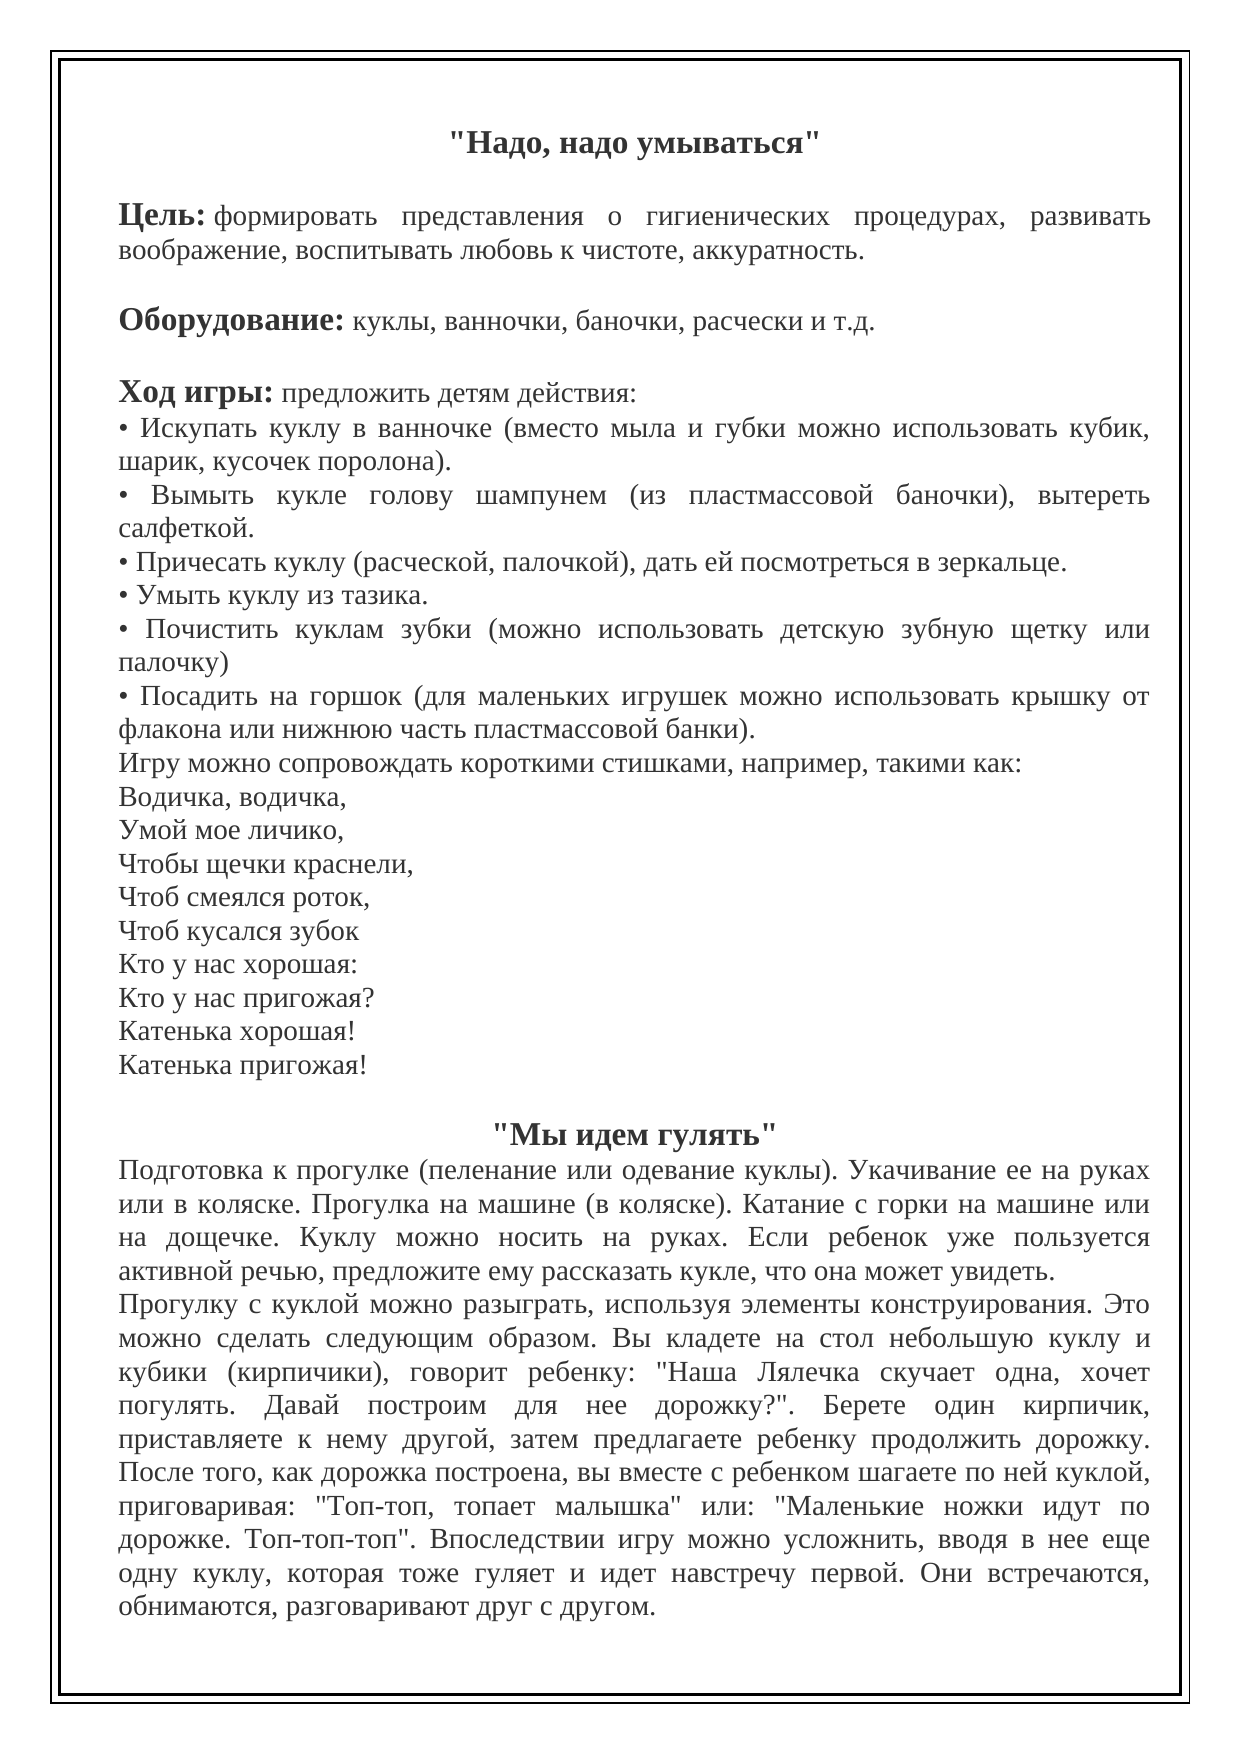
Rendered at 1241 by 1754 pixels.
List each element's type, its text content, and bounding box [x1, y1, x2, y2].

text • Причесать куклу (расческой, палочкой), дать ей посмотреться в зеркальце. [118, 544, 1152, 577]
text Прогулку с куклой можно разыграть, используя элементы конструирования. Это можно сделать следующим образом. Вы кладете на стол небольшую куклу и кубики (кирпичики), говорит ребенку: "Наша Лялечка скучает одна, хочет погулять. Давай построим для нее дорожку?". Берете один кирпичик, приставляете к нему другой, затем предлагаете ребенку продолжить дорожку. После того, как дорожка построена, вы вместе с ребенком шагаете по ней куклой, приговаривая: "Топ-топ, топает малышка" или: "Маленькие ножки идут по дорожке. Топ-топ-топ". Впоследствии игру можно усложнить, вводя в нее еще одну куклу, которая тоже гуляет и идет навстречу первой. Они встречаются, обнимаются, разговаривают друг с другом. [118, 1287, 1152, 1622]
text • Почистить куклам зубки (можно использовать детскую зубную щетку или палочку) [118, 611, 1152, 678]
text Умой мое личико, [118, 812, 1152, 846]
text "Надо, надо умываться" [118, 122, 1152, 161]
text Подготовка к прогулке (пеленание или одевание куклы). Укачивание ее на руках или в коляске. Прогулка на машине (в коляске). Катание с горки на машине или на дощечке. Куклу можно носить на руках. Если ребенок уже пользуется активной речью, предложите ему рассказать кукле, что она может увидеть. [118, 1152, 1152, 1287]
text Чтоб кусался зубок [118, 913, 1152, 946]
text • Вымыть кукле голову шампунем (из пластмассовой баночки), вытереть салфеткой. [118, 477, 1152, 544]
text Кто у нас пригожая? [118, 980, 1152, 1013]
text Игру можно сопровождать короткими стишками, например, такими как: [118, 745, 1152, 779]
text Кто у нас хорошая: [118, 946, 1152, 980]
text Цель: формировать представления о гигиенических процедурах, развивать воображение, воспитывать любовь к чистоте, аккуратность. [118, 194, 1152, 266]
text • Искупать куклу в ванночке (вместо мыла и губки можно использовать кубик, шарик, кусочек поролона). [118, 410, 1152, 477]
text Чтоб смеялся роток, [118, 879, 1152, 913]
text • Умыть куклу из тазика. [118, 577, 1152, 611]
text Водичка, водичка, [118, 779, 1152, 812]
text Чтобы щечки краснели, [118, 846, 1152, 879]
text Оборудование: куклы, ванночки, баночки, расчески и т.д. [118, 299, 1152, 338]
text Катенька пригожая! [118, 1047, 1152, 1081]
text • Посадить на горшок (для маленьких игрушек можно использовать крышку от флакона или нижнюю часть пластмассовой банки). [118, 678, 1152, 745]
text Катенька хорошая! [118, 1013, 1152, 1047]
text "Мы идем гулять" [118, 1081, 1152, 1152]
text Ход игры: предложить детям действия: [118, 371, 1152, 410]
